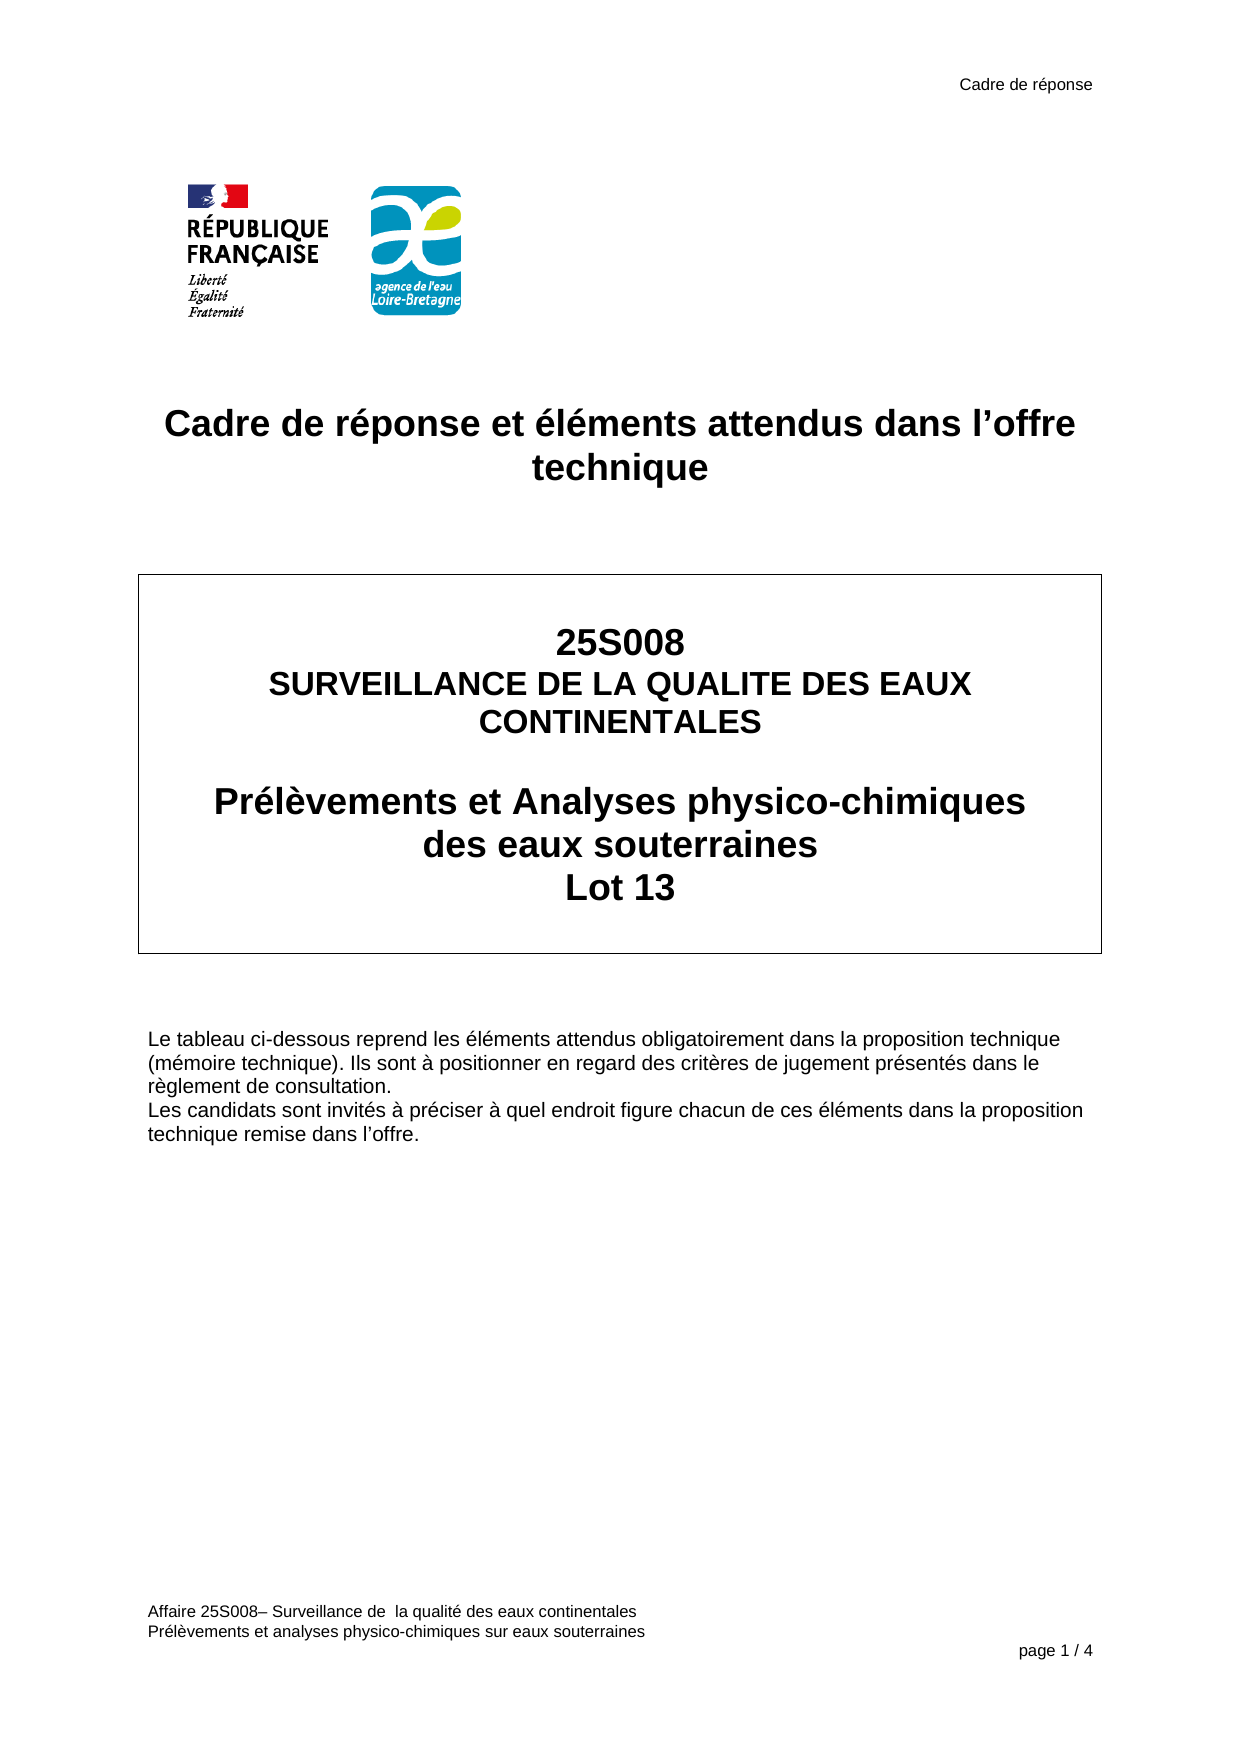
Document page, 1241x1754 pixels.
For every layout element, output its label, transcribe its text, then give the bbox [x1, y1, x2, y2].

text des eaux souterraines [148, 822, 1092, 865]
text Le tableau ci-dessous reprend les éléments attendus obligatoirement dans la proposition technique (mémoire technique). Ils sont à positionner en regard des critères de jugement présentés dans le règlement de consultation. [148, 1026, 1092, 1098]
text Prélèvements et Analyses physico-chimiques [148, 779, 1092, 822]
picture [166, 161, 480, 340]
text Les candidats sont invités à préciser à quel endroit figure chacun de ces éléments dans la proposition technique remise dans l’offre. [148, 1098, 1092, 1146]
text Cadre de réponse et éléments attendus dans l’offre technique [148, 402, 1092, 488]
text SURVEILLANCE DE LA QUALITE DES EAUX CONTINENTALES [148, 663, 1092, 740]
text 25S008 [148, 620, 1092, 663]
text Lot 13 [148, 865, 1092, 908]
